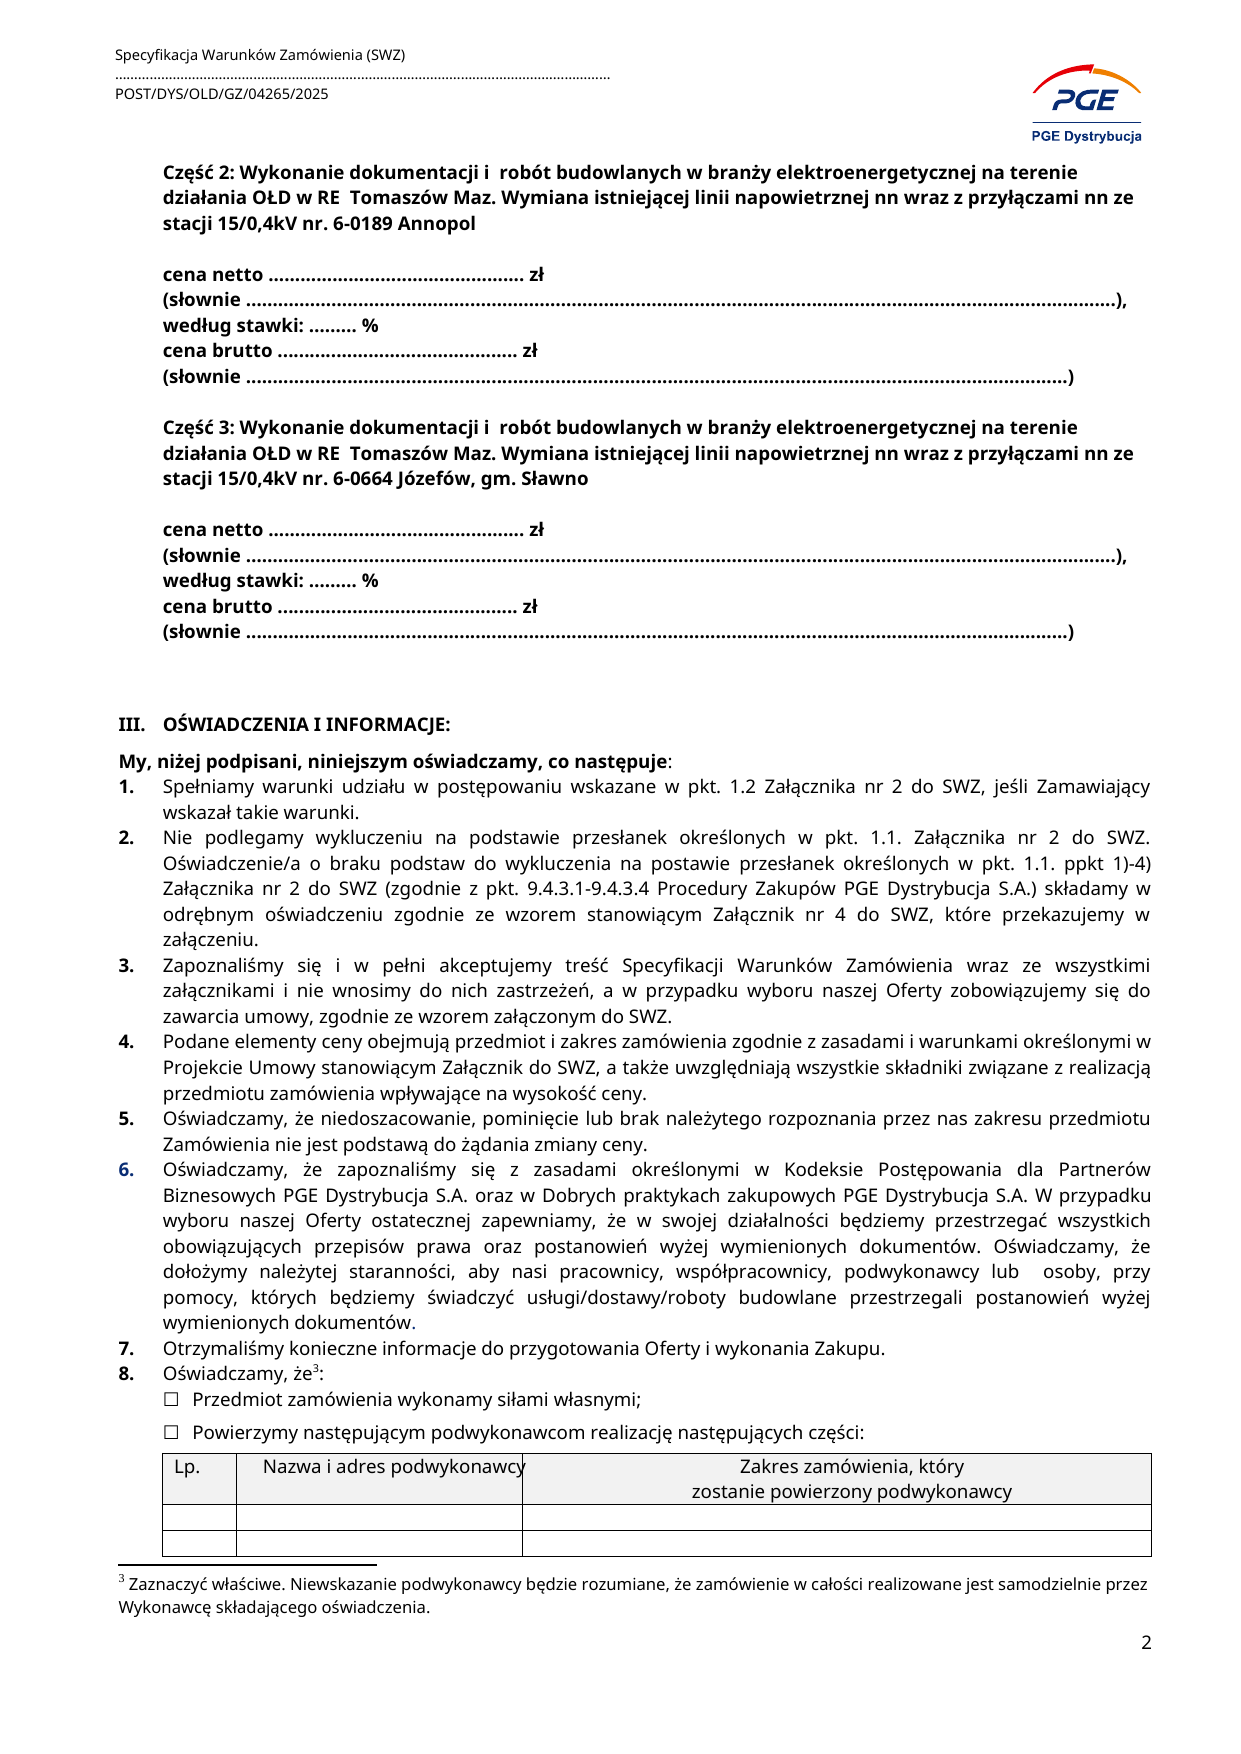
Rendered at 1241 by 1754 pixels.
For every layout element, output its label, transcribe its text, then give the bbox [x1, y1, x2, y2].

text Przedmiot zamówienia wykonamy siłami własnymi; [163, 1386, 1181, 1411]
list cena netto ................................................ zł [163, 516, 1152, 542]
list cena brutto ............................................. zł [163, 338, 1152, 363]
table_header Zakres zamówienia, który zostanie powierzony podwykonawcy [523, 1454, 1151, 1504]
list (słownie ……………………………………………………………………………............................................................................), [163, 287, 1152, 312]
table_cell [237, 1531, 522, 1556]
list według stawki: ……… % [163, 312, 1152, 338]
list Część 3: Wykonanie dokumentacji i robót budowlanych w branży elektroenergetycznej na terenie działania OŁD w RE Tomaszów Maz. Wymiana istniejącej linii napowietrznej nn wraz z przyłączami nn ze stacji 15/0,4kV nr. 6-0664 Józefów, gm. Sławno [163, 414, 1152, 491]
list Spełniamy warunki udziału w postępowaniu wskazane w pkt. 1.2 Załącznika nr 2 do SWZ, jeśli Zamawiający wskazał takie warunki. [118, 774, 1152, 825]
list Część 2: Wykonanie dokumentacji i robót budowlanych w branży elektroenergetycznej na terenie działania OŁD w RE Tomaszów Maz. Wymiana istniejącej linii napowietrznej nn wraz z przyłączami nn ze stacji 15/0,4kV nr. 6-0189 Annopol [163, 159, 1152, 236]
list Otrzymaliśmy konieczne informacje do przygotowania Oferty i wykonania Zakupu. [118, 1335, 1152, 1361]
table_cell [237, 1505, 522, 1530]
text Powierzymy następującym podwykonawcom realizację następujących części: [163, 1419, 1181, 1444]
subtitle OŚWIADCZENIA I INFORMACJE: [118, 711, 1152, 736]
list (słownie ……………………………………………………………………………............................................................................), [163, 542, 1152, 567]
list My, niżej podpisani, niniejszym oświadczamy, co następuje: [118, 749, 1152, 774]
table_cell [523, 1531, 1151, 1556]
list Nie podlegamy wykluczeniu na podstawie przesłanek określonych w pkt. 1.1. Załącznika nr 2 do SWZ. Oświadczenie/a o braku podstaw do wykluczenia na postawie przesłanek określonych w pkt. 1.1. ppkt 1)-4) Załącznika nr 2 do SWZ (zgodnie z pkt. 9.4.3.1-9.4.3.4 Procedury Zakupów PGE Dystrybucja S.A.) składamy w odrębnym oświadczeniu zgodnie ze wzorem stanowiącym Załącznik nr 4 do SWZ, które przekazujemy w załączeniu. [118, 825, 1152, 952]
list Oświadczamy, że zapoznaliśmy się z zasadami określonymi w Kodeksie Postępowania dla Partnerów Biznesowych PGE Dystrybucja S.A. oraz w Dobrych praktykach zakupowych PGE Dystrybucja S.A. W przypadku wyboru naszej Oferty ostatecznej zapewniamy, że w swojej działalności będziemy przestrzegać wszystkich obowiązujących przepisów prawa oraz postanowień wyżej wymienionych dokumentów. Oświadczamy, że dołożymy należytej staranności, aby nasi pracownicy, współpracownicy, podwykonawcy lub osoby, przy pomocy, których będziemy świadczyć usługi/dostawy/roboty budowlane przestrzegali postanowień wyżej wymienionych dokumentów. [118, 1156, 1152, 1335]
table_cell [163, 1505, 236, 1530]
table_cell [523, 1505, 1151, 1530]
table_header Nazwa i adres podwykonawcy [237, 1454, 522, 1504]
table_cell [163, 1531, 236, 1556]
list Oświadczamy, że: [118, 1361, 1152, 1386]
table_header Lp. [163, 1454, 236, 1504]
list cena brutto ............................................. zł [163, 593, 1152, 618]
list Podane elementy ceny obejmują przedmiot i zakres zamówienia zgodnie z zasadami i warunkami określonymi w Projekcie Umowy stanowiącym Załącznik do SWZ, a także uwzględniają wszystkie składniki związane z realizacją przedmiotu zamówienia wpływające na wysokość ceny. [118, 1029, 1152, 1105]
list Zapoznaliśmy się i w pełni akceptujemy treść Specyfikacji Warunków Zamówienia wraz ze wszystkimi załącznikami i nie wnosimy do nich zastrzeżeń, a w przypadku wyboru naszej Oferty zobowiązujemy się do zawarcia umowy, zgodnie ze wzorem załączonym do SWZ. [118, 952, 1152, 1029]
list według stawki: ……… % [163, 567, 1152, 593]
list Oświadczamy, że niedoszacowanie, pominięcie lub brak należytego rozpoznania przez nas zakresu przedmiotu Zamówienia nie jest podstawą do żądania zmiany ceny. [118, 1105, 1152, 1156]
list cena netto ................................................ zł [163, 261, 1152, 287]
